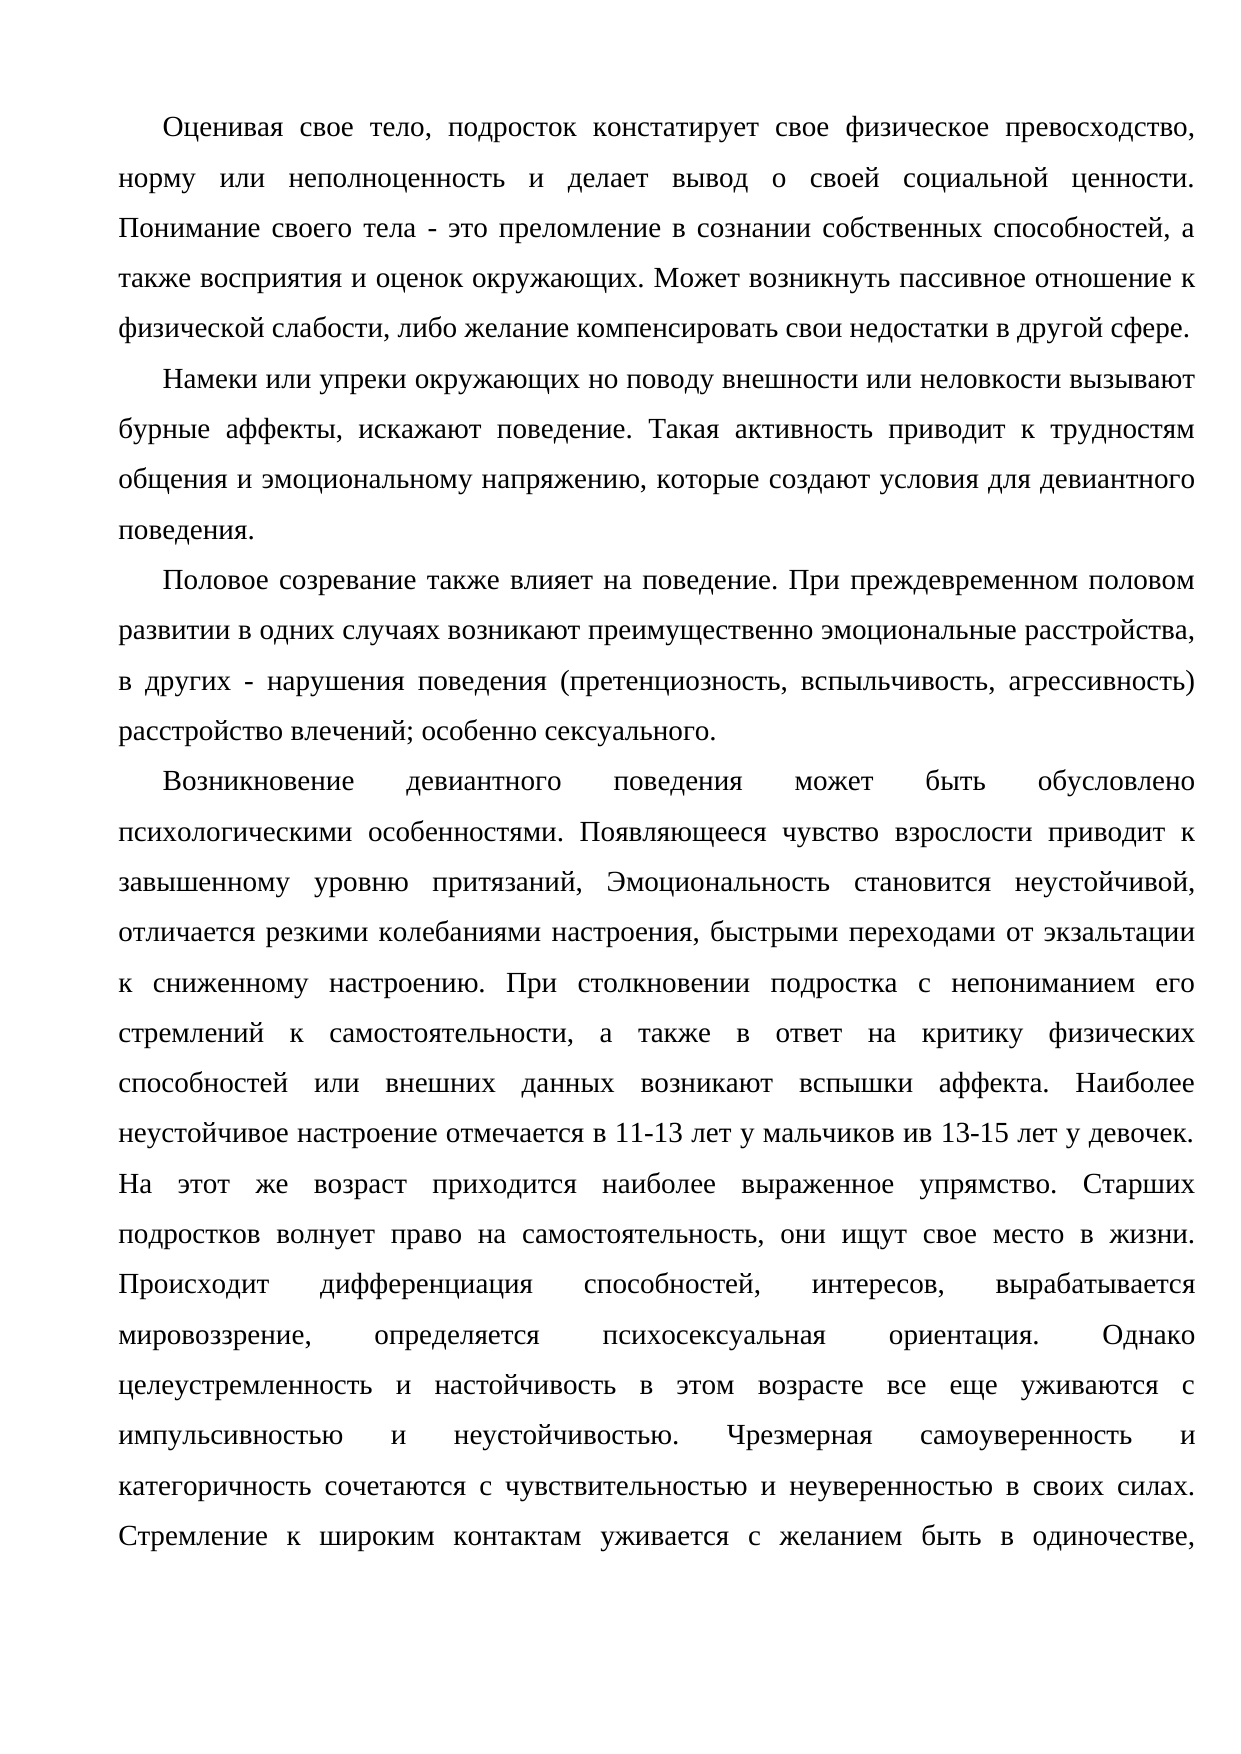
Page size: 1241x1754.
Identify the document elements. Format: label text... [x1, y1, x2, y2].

text Намеки или упреки окружающих но поводу внешности или неловкости вызывают бурные аффекты, искажают поведение. Такая активность приводит к трудностям общения и эмоциональному напряжению, которые создают условия для девиантного поведения. [118, 361, 1196, 545]
text Половое созревание также влияет на поведение. При преждевременном половом развитии в одних случаях возникают преимущественно эмоциональные расстройства, в других - нарушения поведения (претенциозность, вспыльчивость, агрессивность) расстройство влечений; особенно сексуального. [118, 562, 1196, 747]
text Оценивая свое тело, подросток констатирует свое физическое превосходство, норму или неполноценность и делает вывод о своей социальной ценности. Понимание своего тела - это преломление в сознании собственных способностей, а также восприятия и оценок окружающих. Может возникнуть пассивное отношение к физической слабости, либо желание компенсировать свои недостатки в другой сфере. [118, 109, 1196, 344]
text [118, 763, 1196, 1552]
